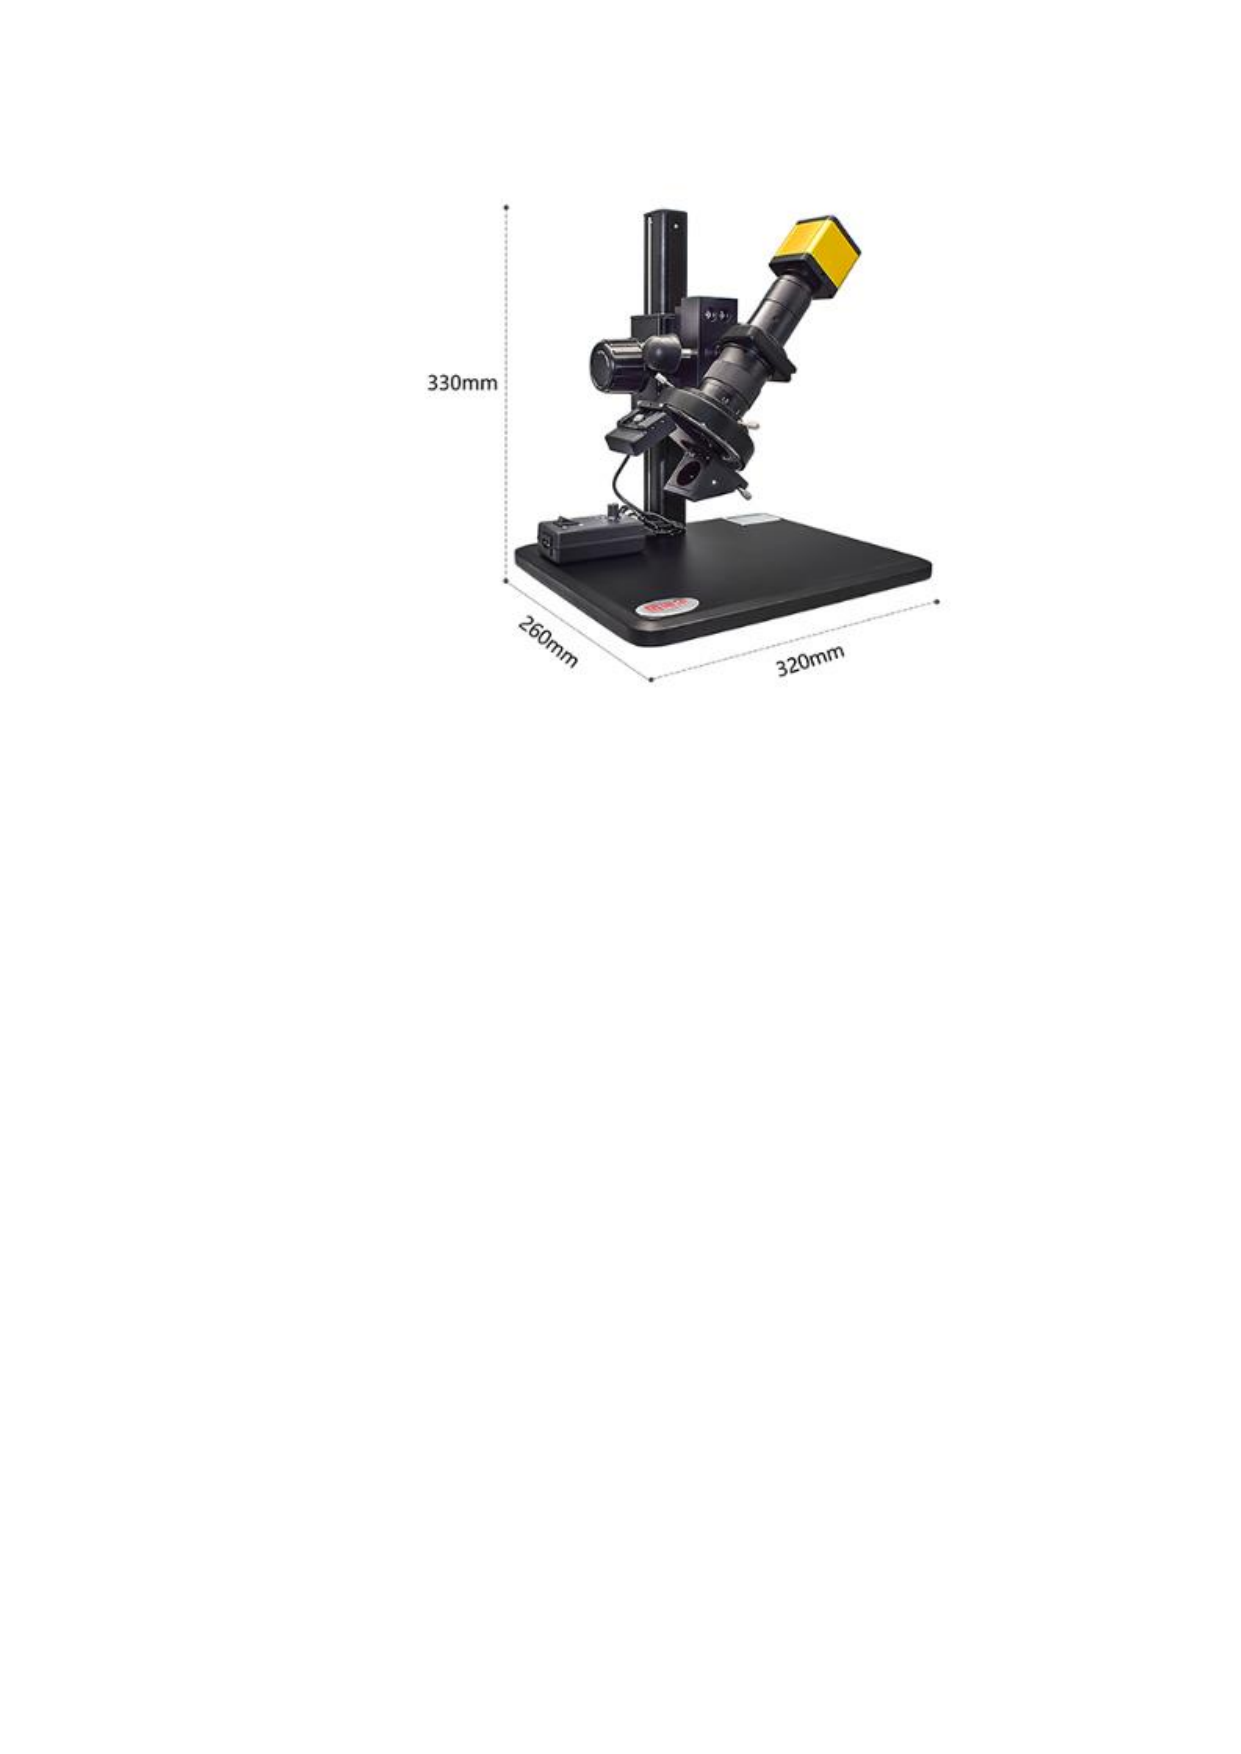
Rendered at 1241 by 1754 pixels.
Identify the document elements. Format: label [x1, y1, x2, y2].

picture [187, 162, 1176, 753]
